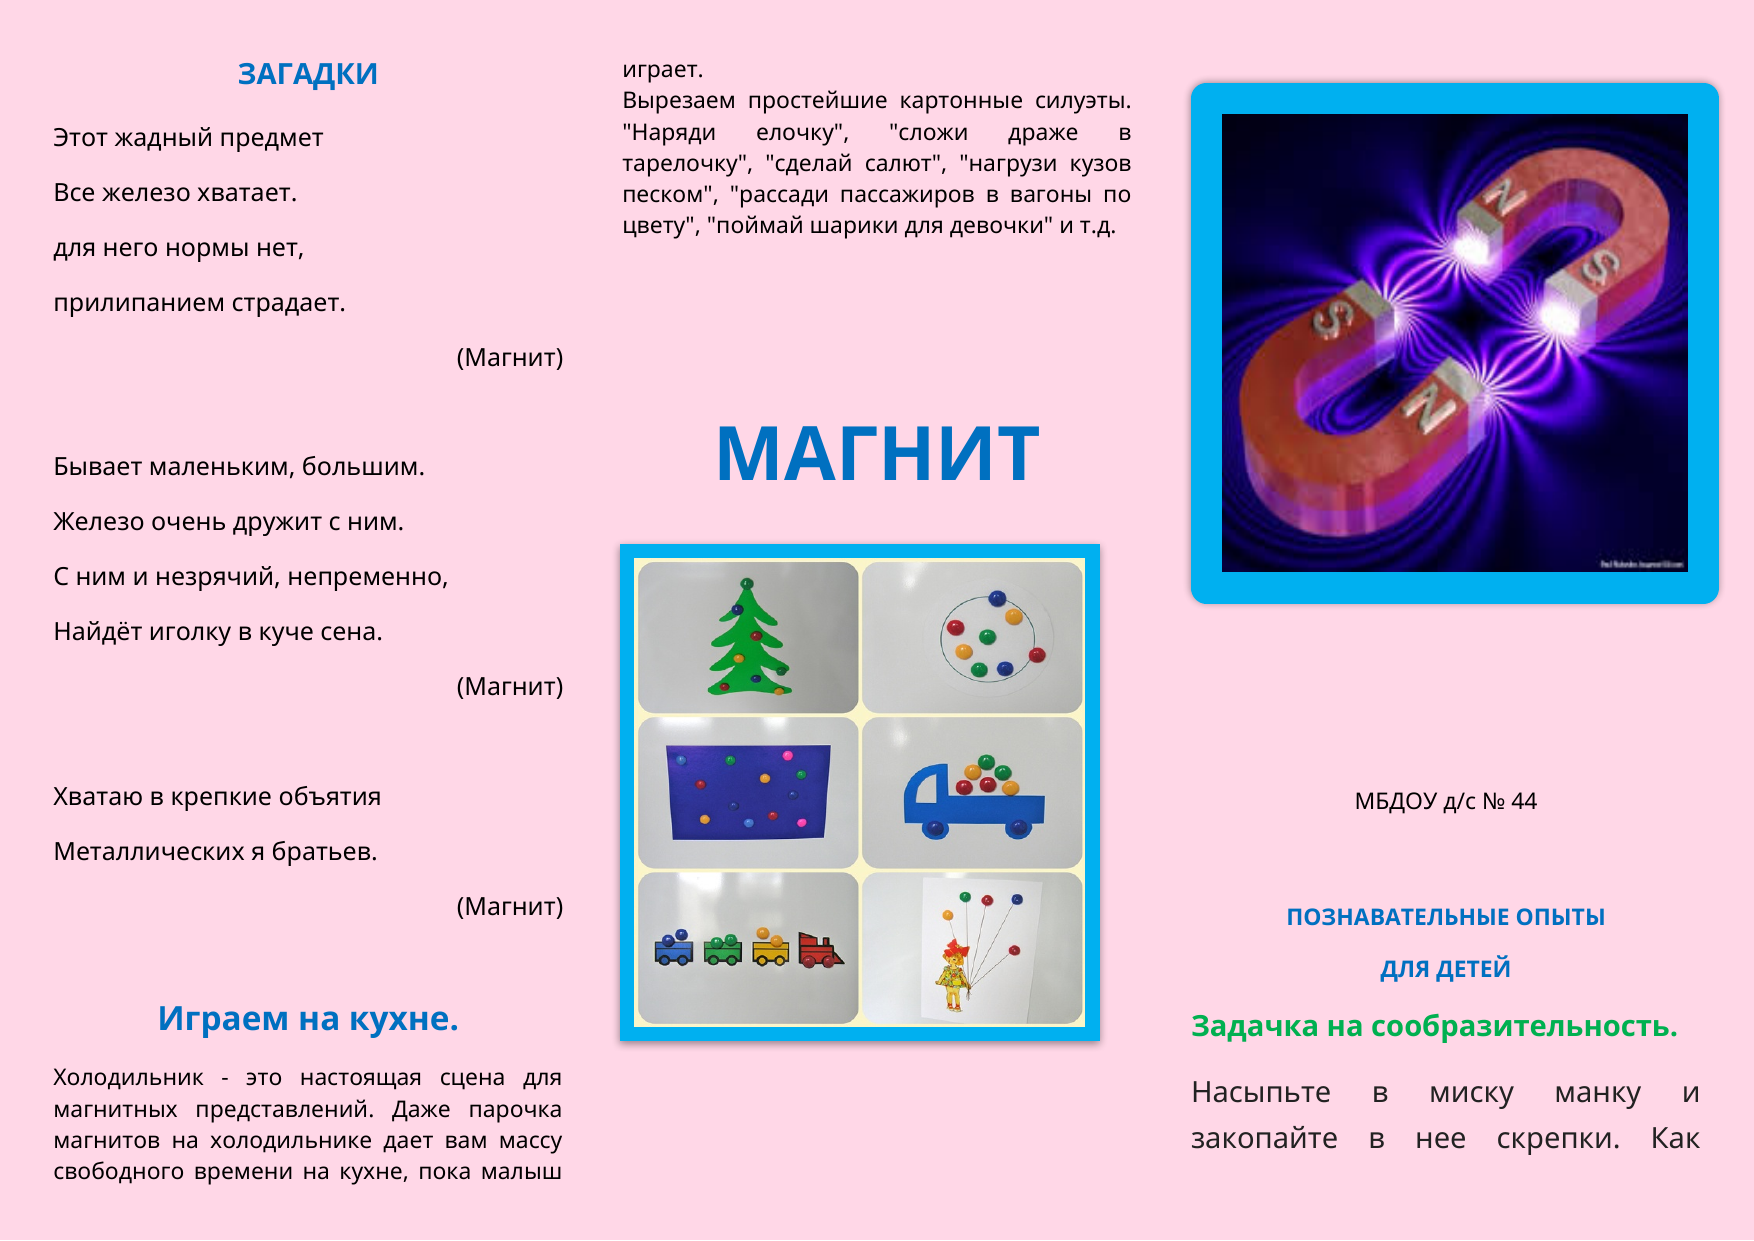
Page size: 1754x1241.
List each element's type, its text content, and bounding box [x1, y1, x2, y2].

text Задачка на сообразительность. [1191, 1005, 1701, 1045]
text Холодильник - это настоящая сцена для магнитных представлений. Даже парочка магнитов на холодильнике дает вам массу свободного времени на кухне, пока малыш играет. Вырезаем простейшие картонные силуэты. "Наряди елочку", "сложи драже в тарелочку", "сделай салют", "нагрузи кузов песком", "рассади пассажиров в вагоны по цвету", "поймай шарики для девочки" и т.д. [622, 53, 1132, 241]
text (Магнит) [53, 339, 563, 373]
text Металлических я братьев. [53, 833, 563, 867]
text Железо очень дружит с ним. [53, 504, 563, 538]
text Этот жадный предмет [53, 119, 563, 154]
text Найдёт иголку в куче сена. [53, 614, 563, 648]
text (Магнит) [53, 888, 563, 922]
text для него нормы нет, [53, 229, 563, 263]
text С ним и незрячий, непременно, [53, 559, 563, 593]
text ДЛЯ ДЕТЕЙ [1191, 953, 1701, 984]
text МАГНИТ [622, 400, 1132, 502]
text Хватаю в крепкие объятия [53, 778, 563, 812]
text (Магнит) [53, 668, 563, 703]
text ЗАГАДКИ [53, 53, 563, 93]
picture [1223, 115, 1687, 571]
text ПОЗНАВАТЕЛЬНЫЕ ОПЫТЫ [1191, 901, 1701, 932]
text Все железо хватает. [53, 174, 563, 208]
text прилипанием страдает. [53, 284, 563, 318]
text МБДОУ д/с № 44 [1191, 785, 1701, 816]
picture [635, 559, 1084, 1026]
text Холодильник - это настоящая сцена для магнитных представлений. Даже парочка магнитов на холодильнике дает вам массу свободного времени на кухне, пока малыш играет. Вырезаем простейшие картонные силуэты. "Наряди елочку", "сложи драже в тарелочку", "сделай салют", "нагрузи кузов песком", "рассади пассажиров в вагоны по цвету", "поймай шарики для девочки" и т.д. [53, 1061, 563, 1186]
text Бывает маленьким, большим. [53, 449, 563, 483]
text Играем на кухне. [53, 995, 563, 1041]
